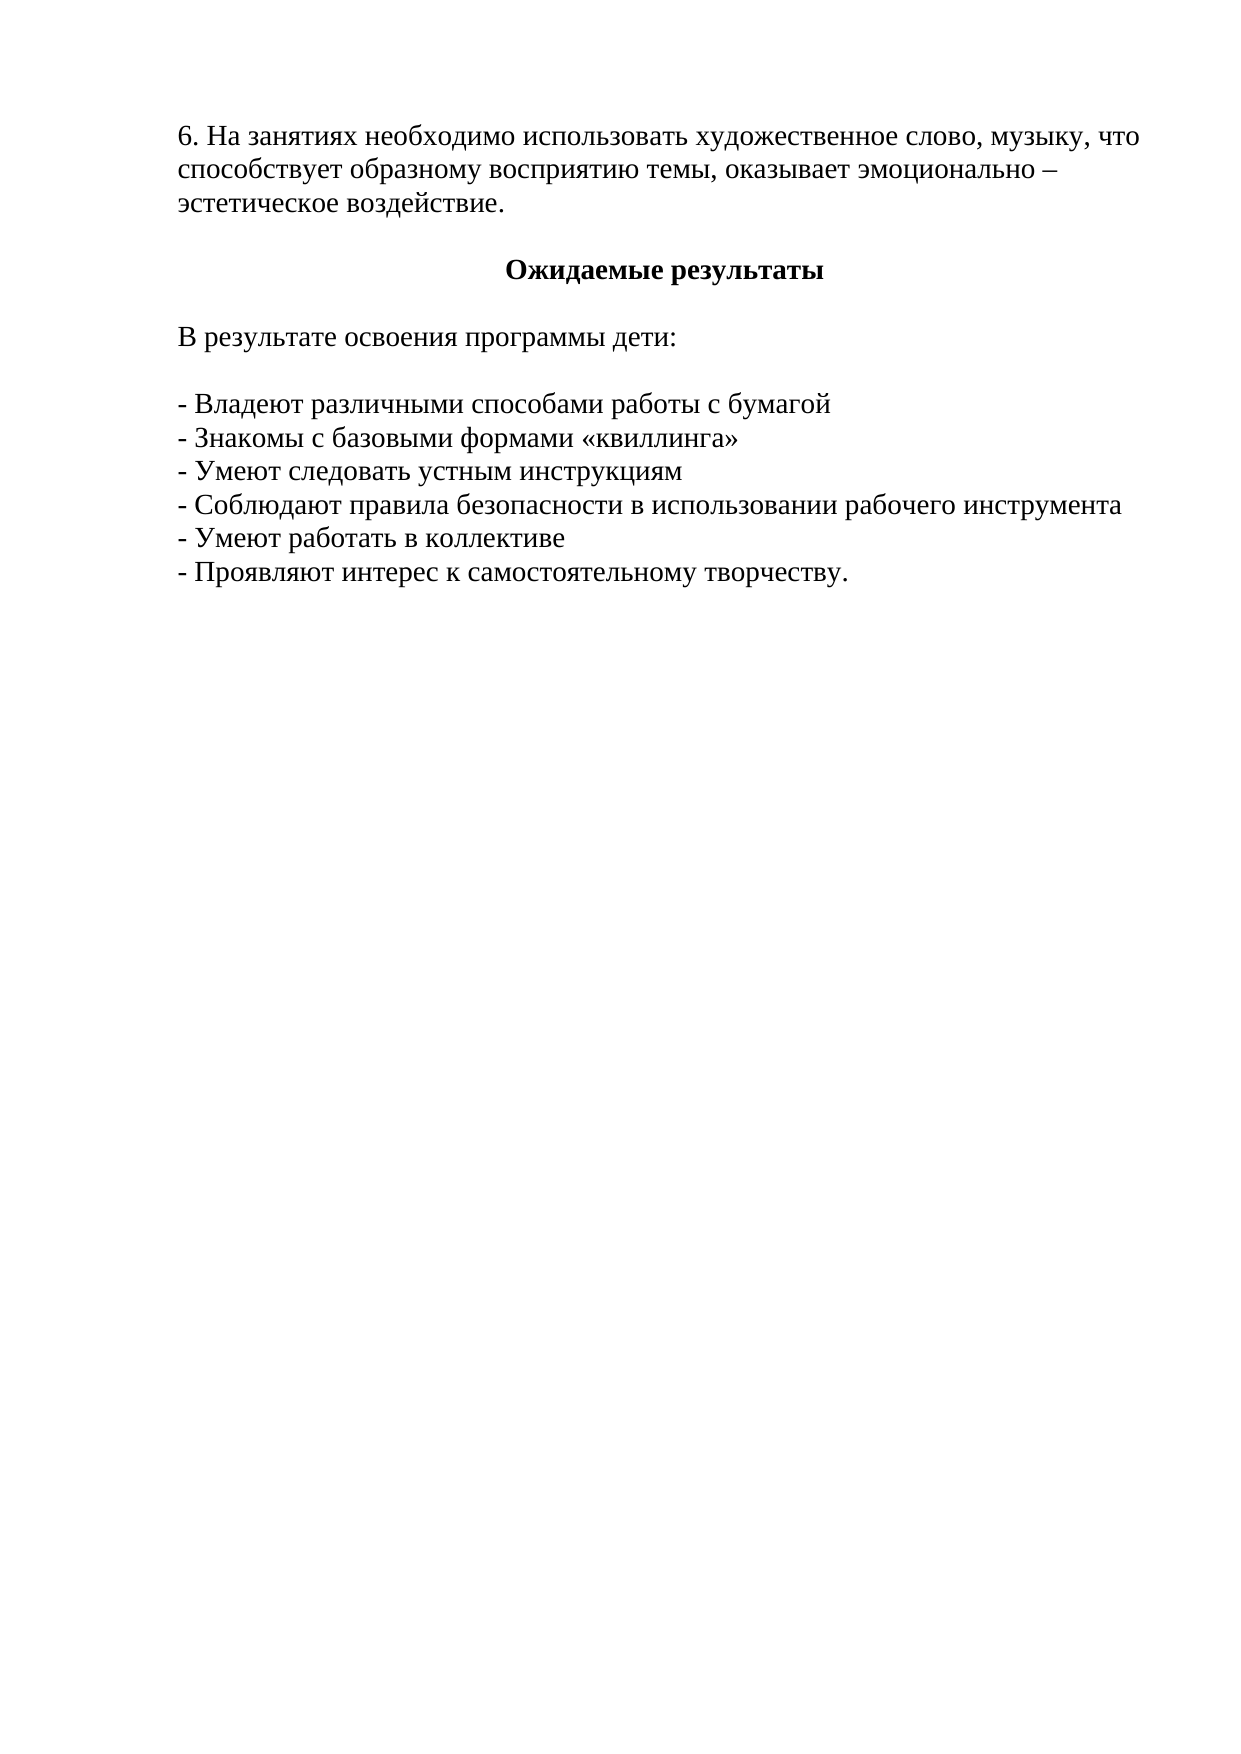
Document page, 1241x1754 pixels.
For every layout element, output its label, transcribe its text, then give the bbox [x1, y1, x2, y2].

text - Проявляют интерес к самостоятельному творчеству. [177, 554, 1152, 588]
text Ожидаемые результаты [177, 252, 1152, 286]
text - Умеют работать в коллективе [177, 521, 1152, 554]
text - Владеют различными способами работы с бумагой [177, 386, 1152, 420]
text - Соблюдают правила безопасности в использовании рабочего инструмента [177, 487, 1152, 521]
text В результате освоения программы дети: [177, 319, 1152, 353]
text - Знакомы с базовыми формами «квиллинга» [177, 420, 1152, 453]
text 6. На занятиях необходимо использовать художественное слово, музыку, что способствует образному восприятию темы, оказывает эмоционально – эстетическое воздействие. [177, 118, 1152, 219]
text - Умеют следовать устным инструкциям [177, 453, 1152, 487]
